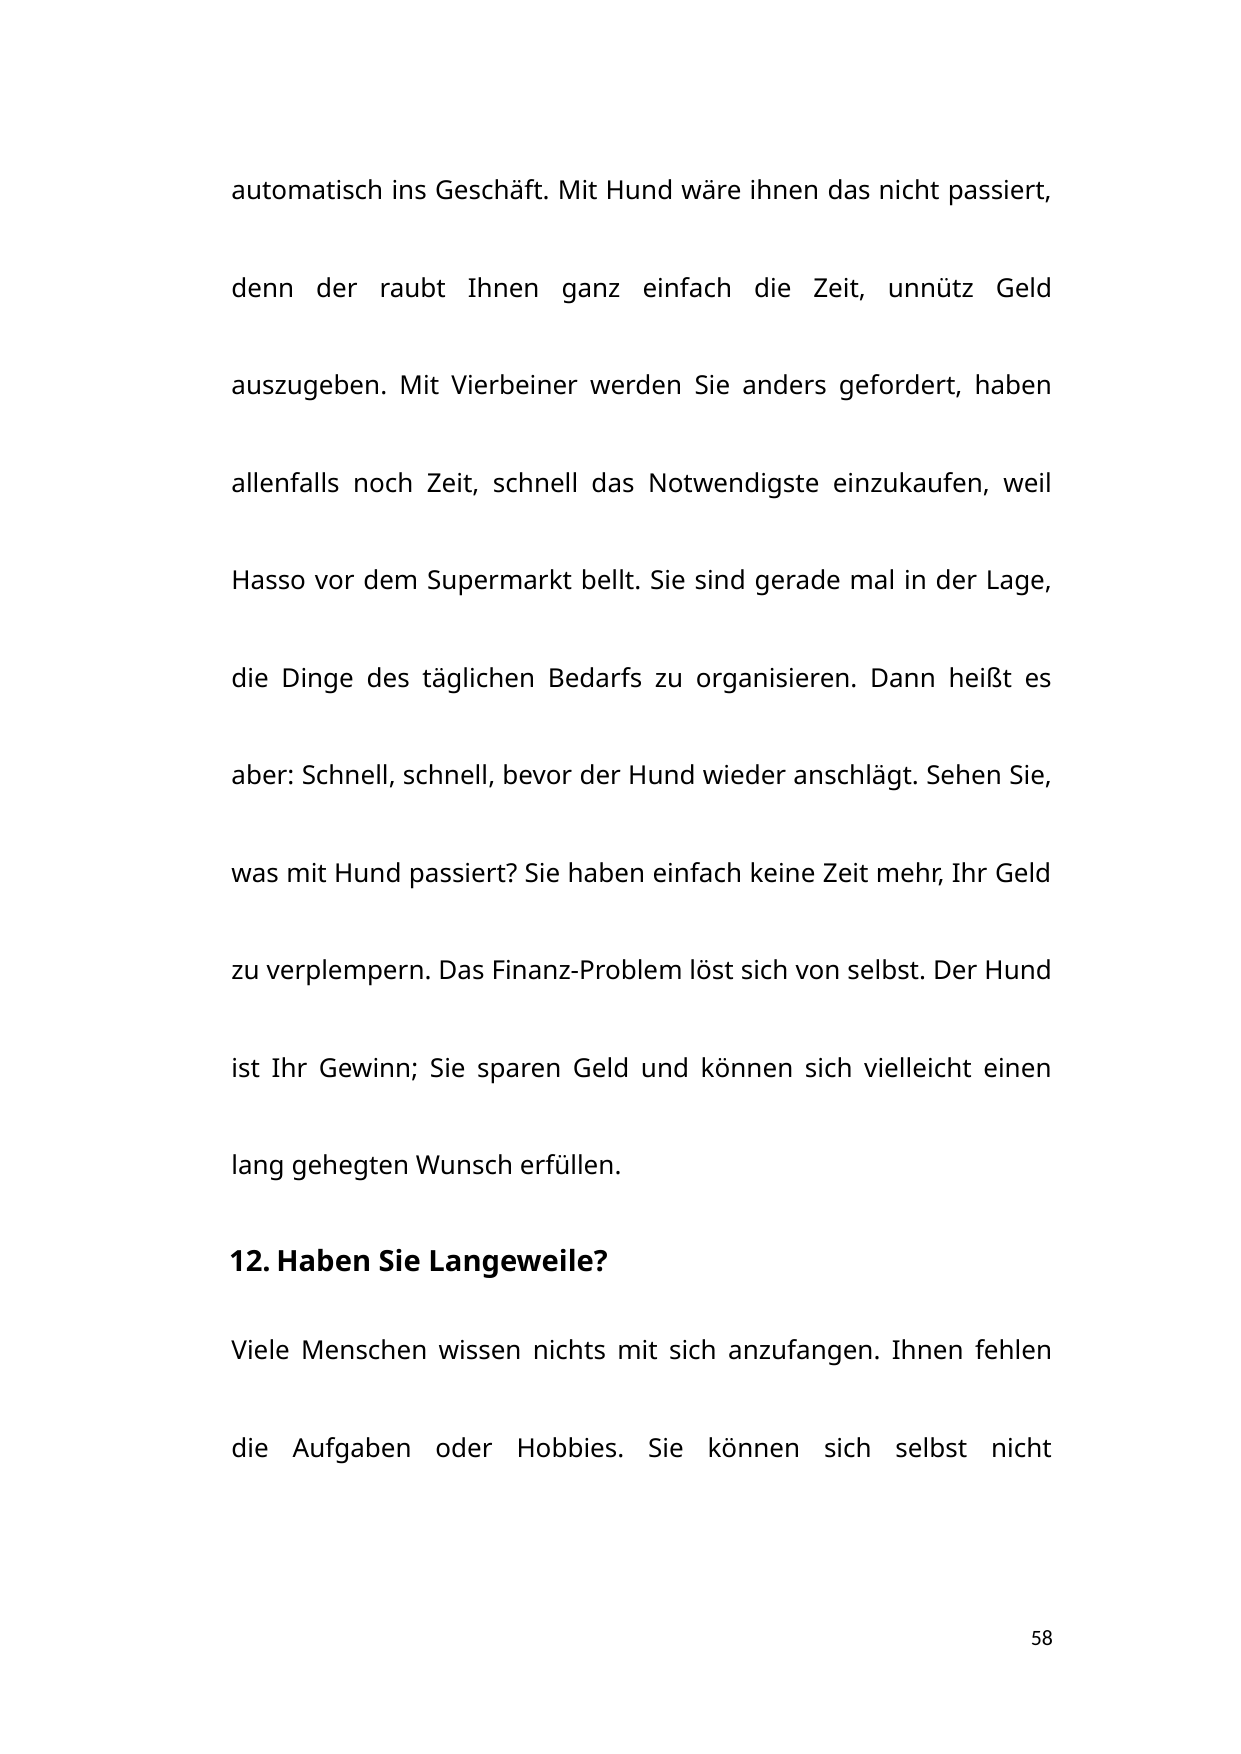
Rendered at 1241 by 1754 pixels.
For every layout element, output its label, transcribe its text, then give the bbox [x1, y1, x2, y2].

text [231, 1317, 1053, 1480]
subtitle Haben Sie Langeweile? [229, 1227, 1053, 1292]
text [231, 157, 1053, 1197]
